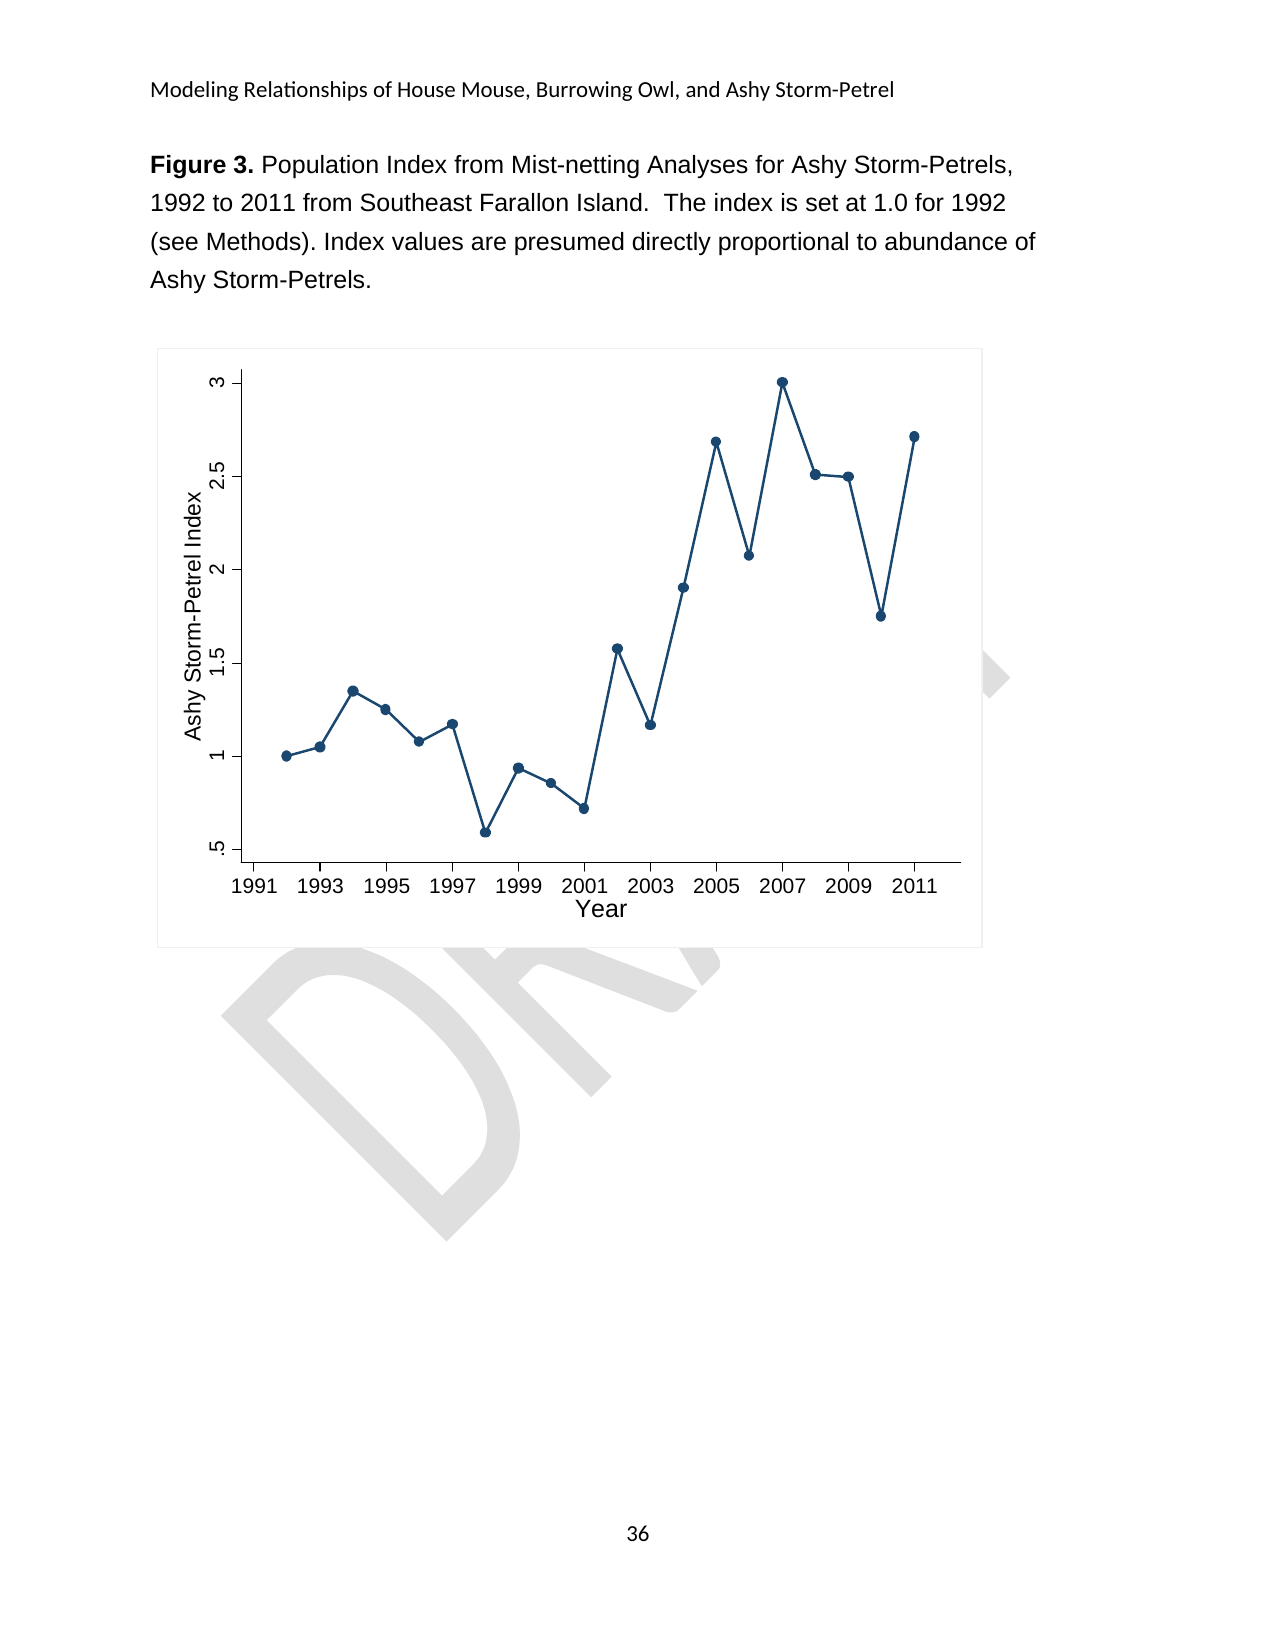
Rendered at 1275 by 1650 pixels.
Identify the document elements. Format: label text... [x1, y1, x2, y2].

text Figure 3. Population Index from Mist-netting Analyses for Ashy Storm-Petrels, 1992 to 2011 from Southeast Farallon Island. The index is set at 1.0 for 1992 (see Methods). Index values are presumed directly proportional to abundance of Ashy Storm-Petrels. [150, 150, 1050, 293]
